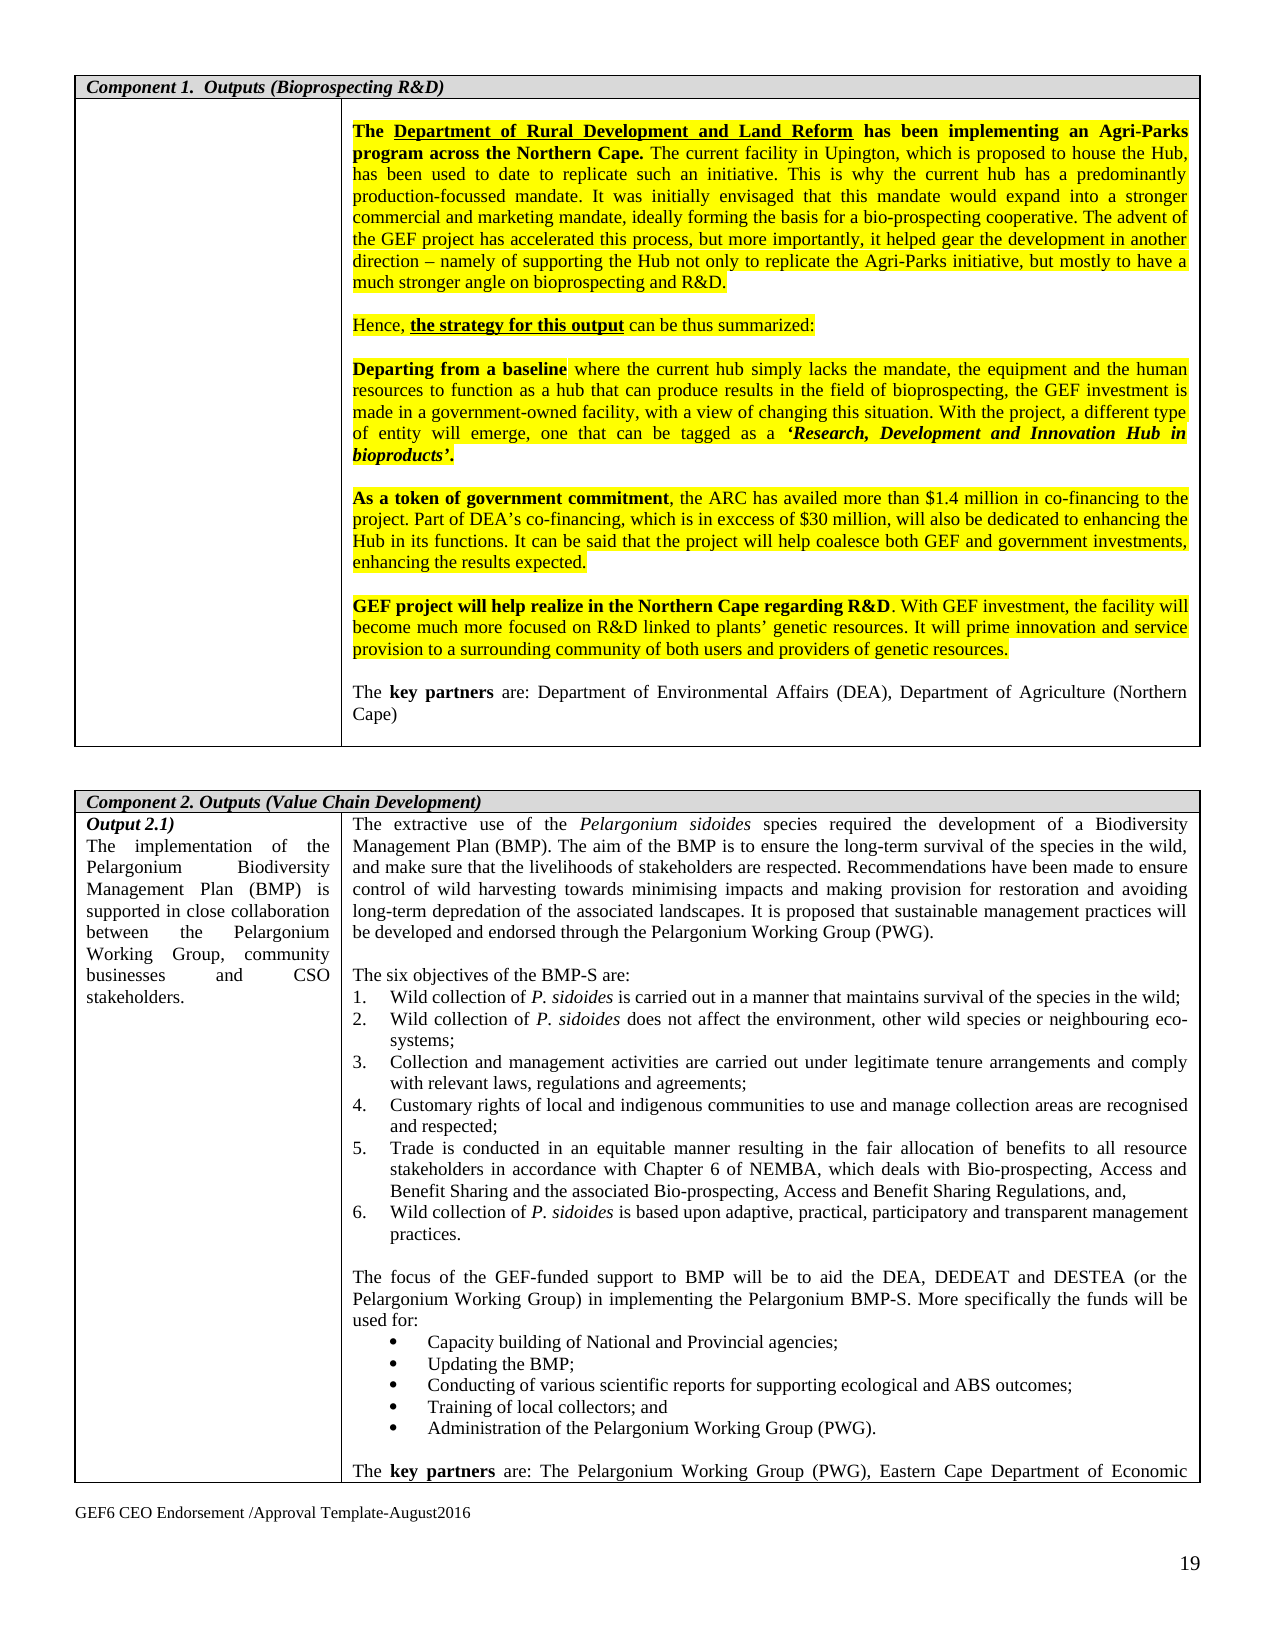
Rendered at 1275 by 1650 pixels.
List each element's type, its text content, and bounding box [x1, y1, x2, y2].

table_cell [76, 99, 341, 746]
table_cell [342, 99, 1199, 746]
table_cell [342, 813, 1199, 1482]
table_header Component 1. Outputs (Bioprospecting R&D) [76, 76, 1199, 98]
table_header Component 2. Outputs (Value Chain Development) [76, 791, 1199, 812]
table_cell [76, 813, 341, 1482]
